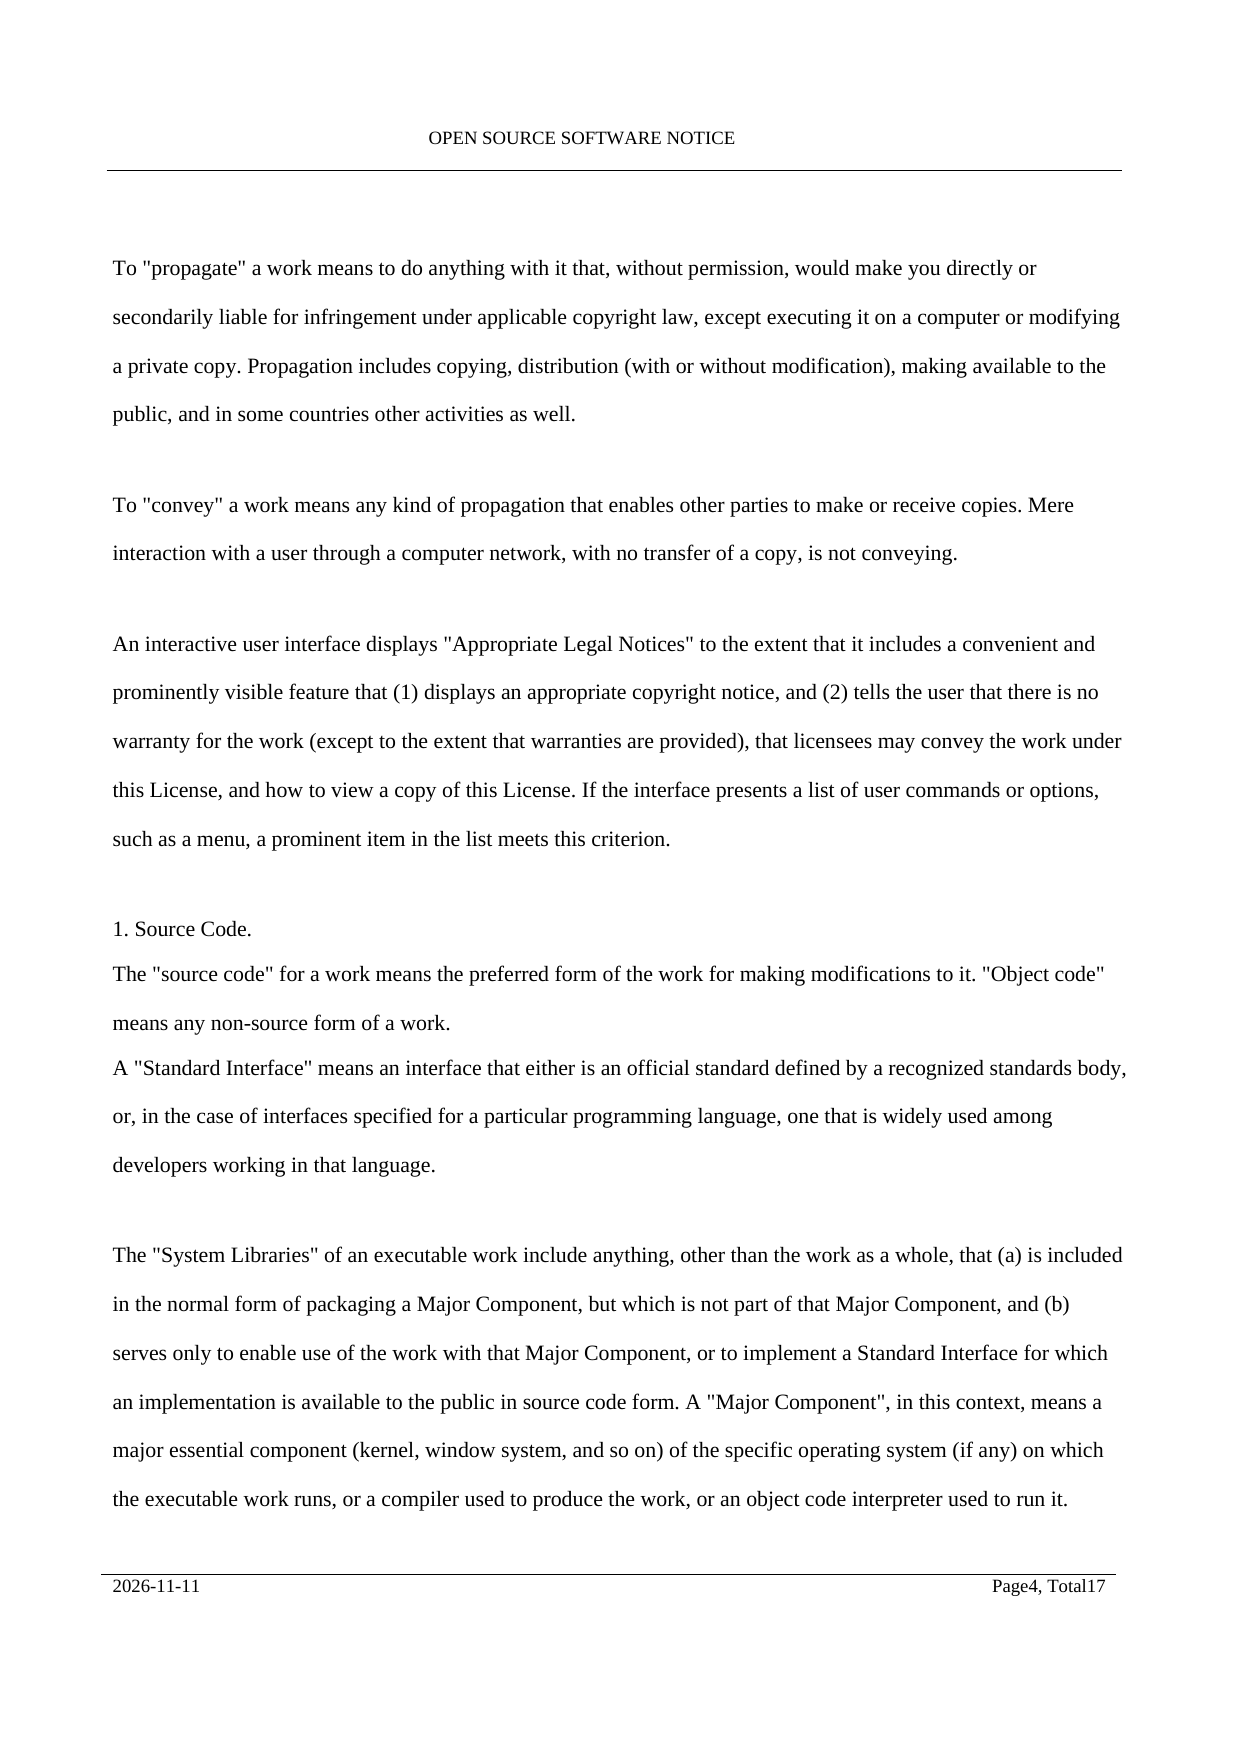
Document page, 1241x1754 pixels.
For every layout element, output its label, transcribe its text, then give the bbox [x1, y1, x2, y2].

text To "propagate" a work means to do anything with it that, without permission, would make you directly or secondarily liable for infringement under applicable copyright law, except executing it on a computer or modifying a private copy. Propagation includes copying, distribution (with or without modification), making available to the public, and in some countries other activities as well. [112, 251, 1128, 430]
text 1. Source Code. [112, 912, 1128, 944]
text The "source code" for a work means the preferred form of the work for making modifications to it. "Object code" means any non-source form of a work. [112, 957, 1128, 1038]
text An interactive user interface displays "Appropriate Legal Notices" to the extent that it includes a convenient and prominently visible feature that (1) displays an appropriate copyright notice, and (2) tells the user that there is no warranty for the work (except to the extent that warranties are provided), that licensees may convey the work under this License, and how to view a copy of this License. If the interface presents a list of user commands or options, such as a menu, a prominent item in the list meets this criterion. [112, 627, 1128, 854]
text The "System Libraries" of an executable work include anything, other than the work as a whole, that (a) is included in the normal form of packaging a Major Component, but which is not part of that Major Component, and (b) serves only to enable use of the work with that Major Component, or to implement a Standard Interface for which an implementation is available to the public in source code form. A "Major Component", in this context, means a major essential component (kernel, window system, and so on) of the specific operating system (if any) on which the executable work runs, or a compiler used to produce the work, or an object code interpreter used to run it. [112, 1239, 1128, 1515]
text A "Standard Interface" means an interface that either is an official standard defined by a recognized standards body, or, in the case of interfaces specified for a particular programming language, one that is widely used among developers working in that language. [112, 1051, 1128, 1181]
text To "convey" a work means any kind of propagation that enables other parties to make or receive copies. Mere interaction with a user through a computer network, with no transfer of a copy, is not conveying. [112, 488, 1128, 569]
